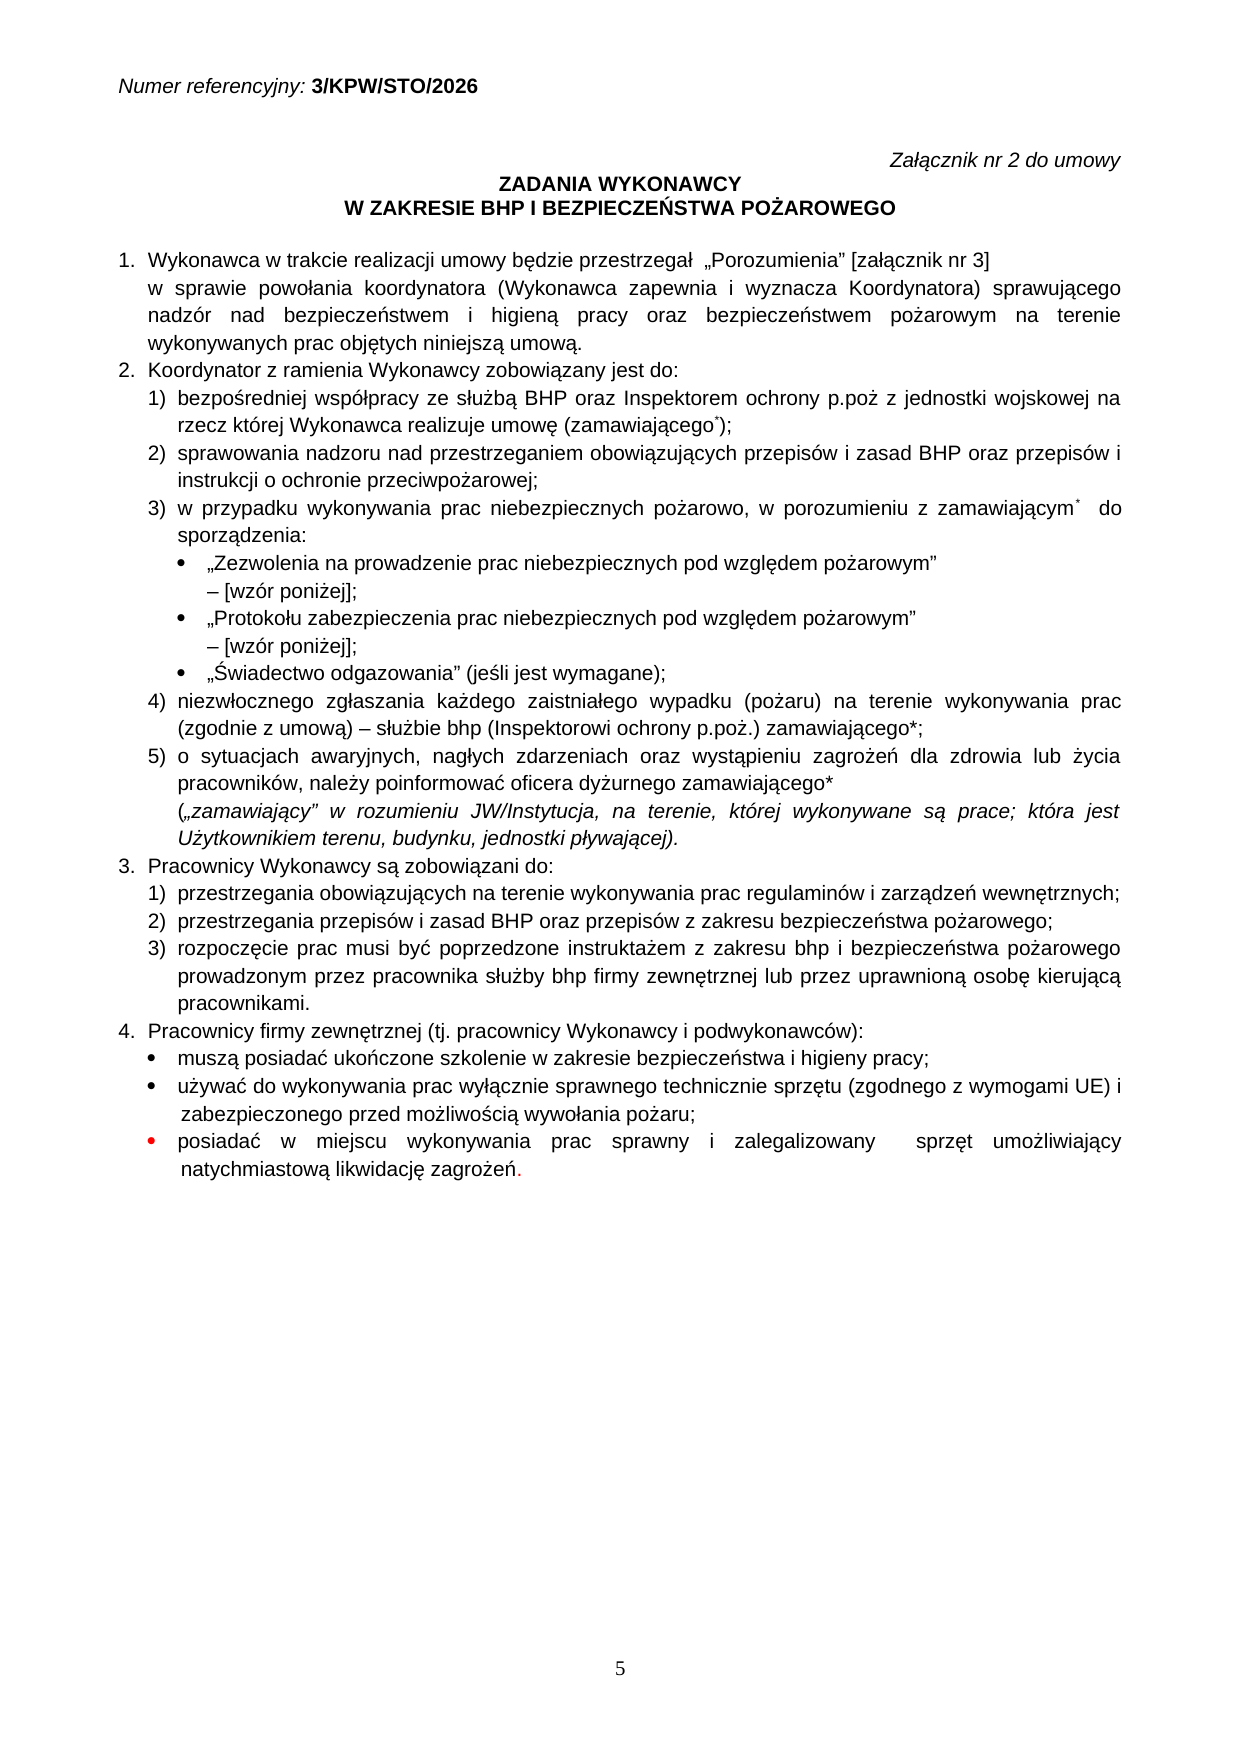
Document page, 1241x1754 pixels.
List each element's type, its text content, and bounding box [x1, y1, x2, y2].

list muszą posiadać ukończone szkolenie w zakresie bezpieczeństwa i higieny pracy; [148, 1046, 1122, 1070]
list Pracownicy firmy zewnętrznej (tj. pracownicy Wykonawcy i podwykonawców): [118, 1019, 1122, 1043]
text Załącznik nr 2 do umowy [118, 148, 1122, 172]
list Wykonawca w trakcie realizacji umowy będzie przestrzegał „Porozumienia” [załącznik nr 3] w sprawie powołania koordynatora (Wykonawca zapewnia i wyznacza Koordynatora) sprawującego nadzór nad bezpieczeństwem i higieną pracy oraz bezpieczeństwem pożarowym na terenie wykonywanych prac objętych niniejszą umową. [118, 248, 1122, 355]
text („zamawiający” w rozumieniu JW/Instytucja, na terenie, której wykonywane są prace; która jest Użytkownikiem terenu, budynku, jednostki pływającej). [177, 799, 1122, 850]
list używać do wykonywania prac wyłącznie sprawnego technicznie sprzętu (zgodnego z wymogami UE) i zabezpieczonego przed możliwością wywołania pożaru; [148, 1074, 1122, 1125]
list Koordynator z ramienia Wykonawcy zobowiązany jest do: [118, 358, 1122, 382]
list przestrzegania obowiązujących na terenie wykonywania prac regulaminów i zarządzeń wewnętrznych; [148, 881, 1122, 905]
list rozpoczęcie prac musi być poprzedzone instruktażem z zakresu bhp i bezpieczeństwa pożarowego prowadzonym przez pracownika służby bhp firmy zewnętrznej lub przez uprawnioną osobę kierującą pracownikami. [148, 936, 1122, 1015]
list o sytuacjach awaryjnych, nagłych zdarzeniach oraz wystąpieniu zagrożeń dla zdrowia lub życia pracowników, należy poinformować oficera dyżurnego zamawiającego* [148, 744, 1122, 795]
list „Protokołu zabezpieczenia prac niebezpiecznych pod względem pożarowym” – [wzór poniżej]; [177, 606, 1122, 657]
list „Świadectwo odgazowania” (jeśli jest wymagane); [177, 661, 1122, 685]
list przestrzegania przepisów i zasad BHP oraz przepisów z zakresu bezpieczeństwa pożarowego; [148, 909, 1122, 933]
list niezwłocznego zgłaszania każdego zaistniałego wypadku (pożaru) na terenie wykonywania prac (zgodnie z umową) – służbie bhp (Inspektorowi ochrony p.poż.) zamawiającego*; [148, 689, 1122, 740]
list w przypadku wykonywania prac niebezpiecznych pożarowo, w porozumieniu z zamawiającym* do sporządzenia: [148, 496, 1122, 547]
list „Zezwolenia na prowadzenie prac niebezpiecznych pod względem pożarowym” – [wzór poniżej]; [177, 551, 1122, 602]
list sprawowania nadzoru nad przestrzeganiem obowiązujących przepisów i zasad BHP oraz przepisów i instrukcji o ochronie przeciwpożarowej; [148, 441, 1122, 492]
list posiadać w miejscu wykonywania prac sprawny i zalegalizowany sprzęt umożliwiający natychmiastową likwidację zagrożeń. [148, 1129, 1122, 1180]
list Pracownicy Wykonawcy są zobowiązani do: [118, 854, 1122, 878]
text ZADANIA WYKONAWCY W ZAKRESIE BHP I BEZPIECZEŃSTWA POŻAROWEGO [118, 172, 1122, 219]
list bezpośredniej współpracy ze służbą BHP oraz Inspektorem ochrony p.poż z jednostki wojskowej na rzecz której Wykonawca realizuje umowę (zamawiającego*); [148, 386, 1122, 437]
